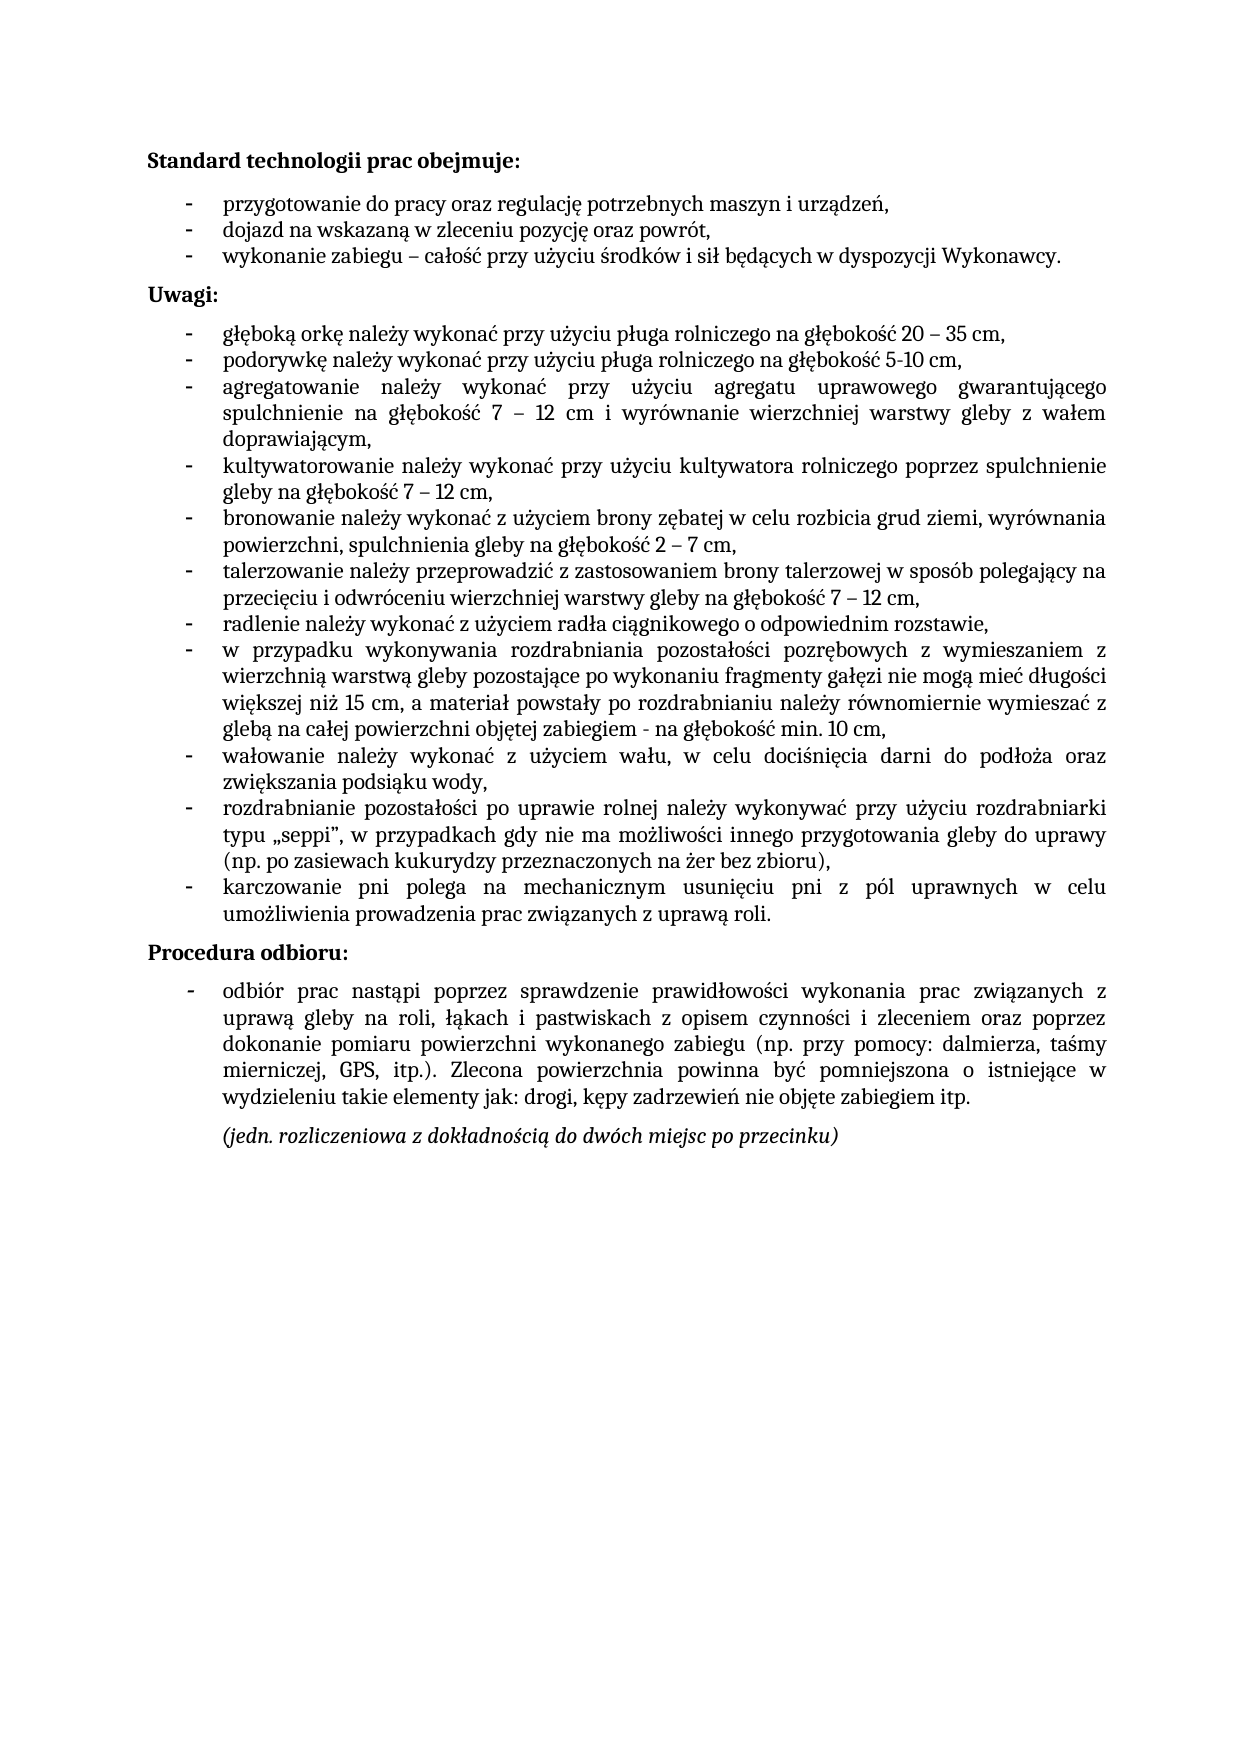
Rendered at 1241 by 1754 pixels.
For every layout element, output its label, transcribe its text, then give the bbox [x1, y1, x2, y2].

list karczowanie pni polega na mechanicznym usunięciu pni z pól uprawnych w celu umożliwienia prowadzenia prac związanych z uprawą roli. [185, 874, 1107, 927]
list przygotowanie do pracy oraz regulację potrzebnych maszyn i urządzeń, [185, 190, 1107, 217]
list podorywkę należy wykonać przy użyciu pługa rolniczego na głębokość 5-10 cm, [185, 347, 1107, 373]
list talerzowanie należy przeprowadzić z zastosowaniem brony talerzowej w sposób polegający na przecięciu i odwróceniu wierzchniej warstwy gleby na głębokość 7 – 12 cm, [185, 558, 1107, 611]
list w przypadku wykonywania rozdrabniania pozostałości pozrębowych z wymieszaniem z wierzchnią warstwą gleby pozostające po wykonaniu fragmenty gałęzi nie mogą mieć długości większej niż 15 cm, a materiał powstały po rozdrabnianiu należy równomiernie wymieszać z glebą na całej powierzchni objętej zabiegiem - na głębokość min. 10 cm, [185, 637, 1107, 742]
list dojazd na wskazaną w zleceniu pozycję oraz powrót, [185, 217, 1107, 243]
list rozdrabnianie pozostałości po uprawie rolnej należy wykonywać przy użyciu rozdrabniarki typu „seppi”, w przypadkach gdy nie ma możliwości innego przygotowania gleby do uprawy (np. po zasiewach kukurydzy przeznaczonych na żer bez zbioru), [185, 795, 1107, 874]
list wałowanie należy wykonać z użyciem wału, w celu dociśnięcia darni do podłoża oraz zwiększania podsiąku wody, [185, 742, 1107, 795]
text (jedn. rozliczeniowa z dokładnością do dwóch miejsc po przecinku) [148, 1122, 1107, 1149]
text Standard technologii prac obejmuje: [148, 148, 1107, 174]
list radlenie należy wykonać z użyciem radła ciągnikowego o odpowiednim rozstawie, [185, 611, 1107, 637]
list agregatowanie należy wykonać przy użyciu agregatu uprawowego gwarantującego spulchnienie na głębokość 7 – 12 cm i wyrównanie wierzchniej warstwy gleby z wałem doprawiającym, [185, 373, 1107, 452]
list wykonanie zabiegu – całość przy użyciu środków i sił będących w dyspozycji Wykonawcy. [185, 243, 1107, 269]
list głęboką orkę należy wykonać przy użyciu pługa rolniczego na głębokość 20 – 35 cm, [185, 321, 1107, 347]
text Procedura odbioru: [148, 939, 1107, 966]
list kultywatorowanie należy wykonać przy użyciu kultywatora rolniczego poprzez spulchnienie gleby na głębokość 7 – 12 cm, [185, 452, 1107, 505]
list bronowanie należy wykonać z użyciem brony zębatej w celu rozbicia grud ziemi, wyrównania powierzchni, spulchnienia gleby na głębokość 2 – 7 cm, [185, 505, 1107, 558]
text Uwagi: [148, 282, 1107, 308]
list odbiór prac nastąpi poprzez sprawdzenie prawidłowości wykonania prac związanych z uprawą gleby na roli, łąkach i pastwiskach z opisem czynności i zleceniem oraz poprzez dokonanie pomiaru powierzchni wykonanego zabiegu (np. przy pomocy: dalmierza, taśmy mierniczej, GPS, itp.). Zlecona powierzchnia powinna być pomniejszona o istniejące w wydzieleniu takie elementy jak: drogi, kępy zadrzewień nie objęte zabiegiem itp. [185, 978, 1107, 1110]
